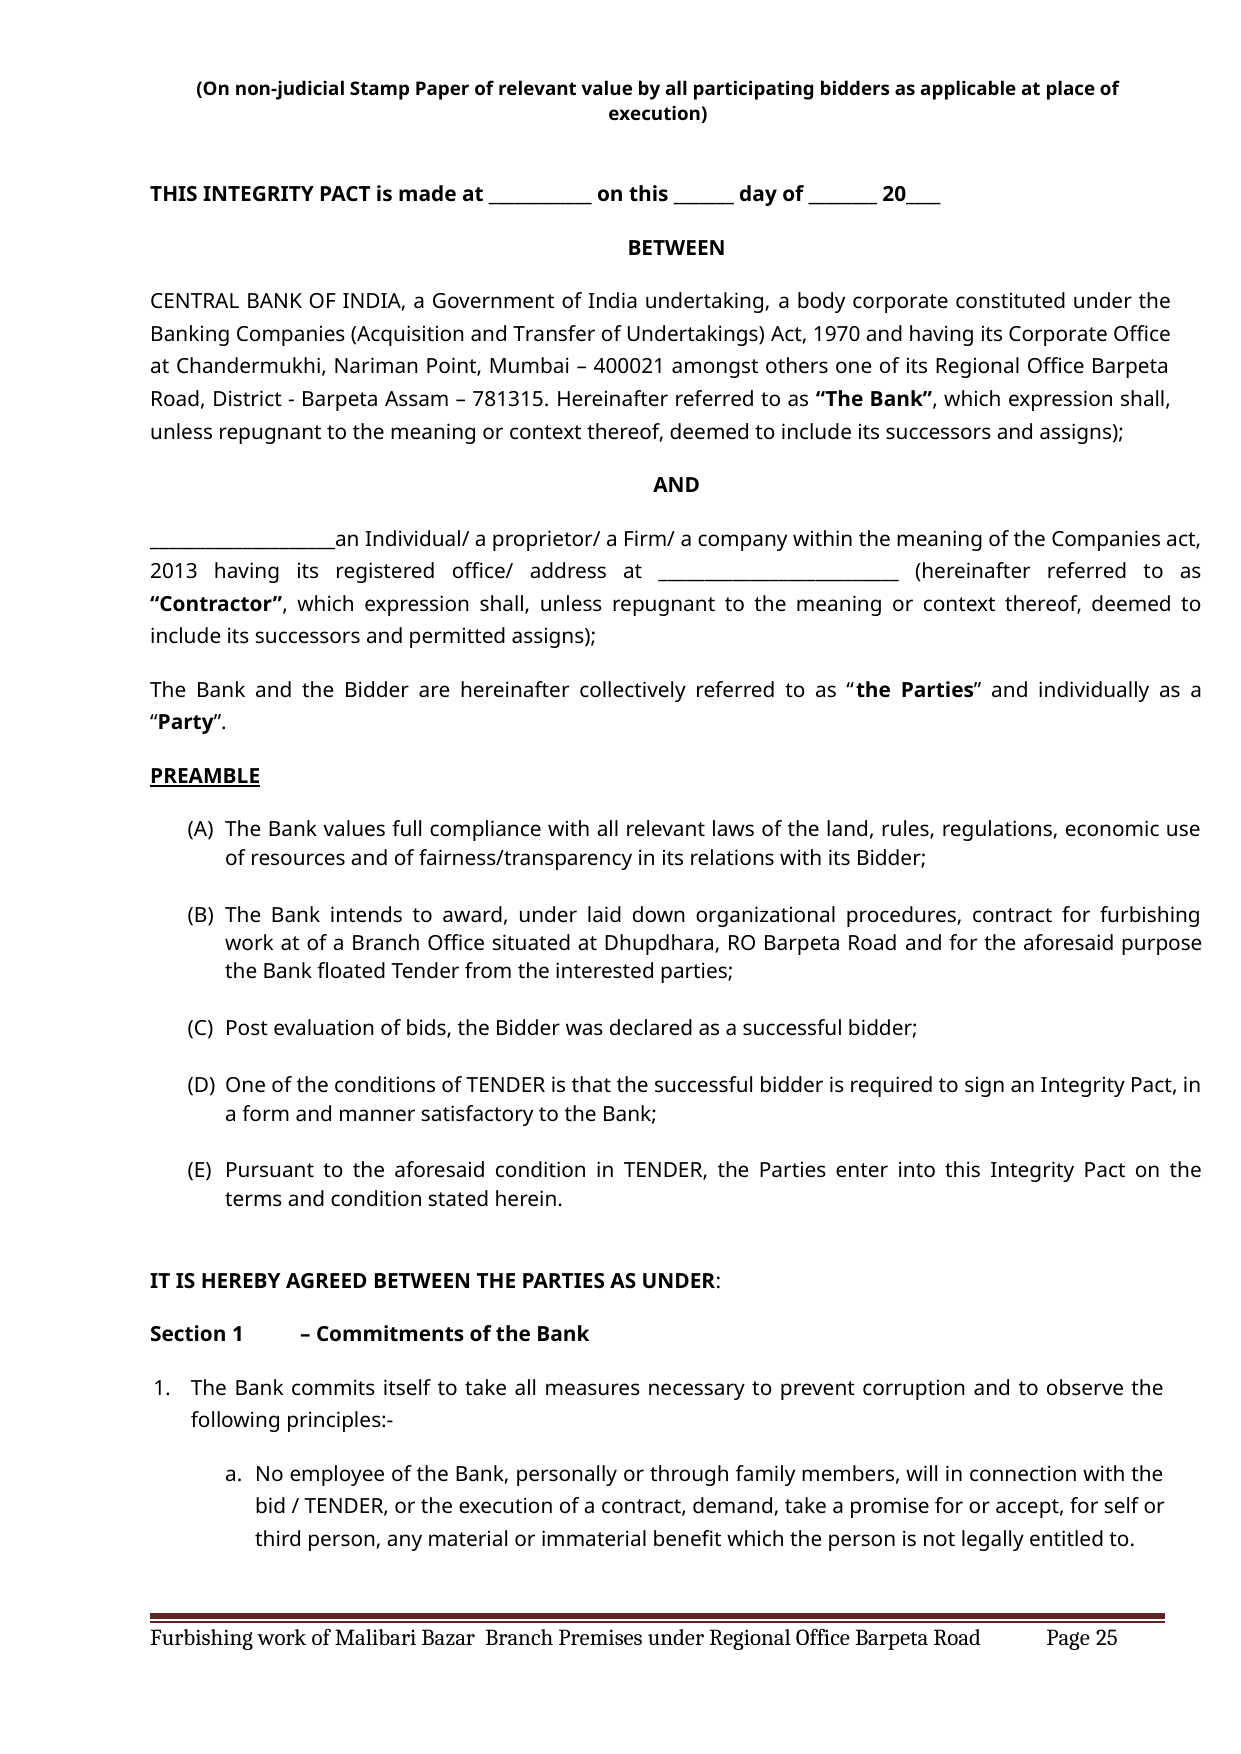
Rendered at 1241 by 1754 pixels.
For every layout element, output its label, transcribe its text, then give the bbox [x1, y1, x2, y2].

text BETWEEN [150, 233, 1203, 261]
text The Bank and the Bidder are hereinafter collectively referred to as “the Parties” and individually as a “Party”. [150, 675, 1203, 736]
list Post evaluation of bids, the Bidder was declared as a successful bidder; [150, 1013, 1165, 1042]
text ____________________an Individual/ a proprietor/ a Firm/ a company within the meaning of the Companies act, 2013 having its registered office/ address at __________________________ (hereinafter referred to as “Contractor”, which expression shall, unless repugnant to the meaning or context thereof, deemed to include its successors and permitted assigns); [150, 524, 1203, 650]
text CENTRAL BANK OF INDIA, a Government of India undertaking, a body corporate constituted under the Banking Companies (Acquisition and Transfer of Undertakings) Act, 1970 and having its Corporate Office at Chandermukhi, Nariman Point, Mumbai – 400021 amongst others one of its Regional Office Barpeta Road, District - Barpeta Assam – 781315. Hereinafter referred to as “The Bank”, which expression shall, unless repugnant to the meaning or context thereof, deemed to include its successors and assigns); [150, 286, 1171, 445]
text 1. The Bank commits itself to take all measures necessary to prevent corruption and to observe the following principles:- [153, 1373, 1165, 1434]
text Section 1 – Commitments of the Bank [150, 1319, 1165, 1348]
list The Bank intends to award, under laid down organizational procedures, contract for furbishing work at of a Branch Office situated at Dhupdhara, RO Barpeta Road and for the aforesaid purpose the Bank floated Tender from the interested parties; [150, 900, 1165, 985]
text AND [150, 470, 1203, 499]
text IT IS HEREBY AGREED BETWEEN THE PARTIES AS UNDER: [150, 1266, 1203, 1294]
text THIS INTEGRITY PACT is made at ____________ on this _______ day of ________ 20____ [150, 179, 1203, 208]
text PREAMBLE [150, 761, 1203, 789]
text (On non-judicial Stamp Paper of relevant value by all participating bidders as applicable at place of execution) [150, 75, 1165, 126]
list Pursuant to the aforesaid condition in TENDER, the Parties enter into this Integrity Pact on the terms and condition stated herein. [150, 1156, 1165, 1212]
text a. No employee of the Bank, personally or through family members, will in connection with the bid / TENDER, or the execution of a contract, demand, take a promise for or accept, for self or third person, any material or immaterial benefit which the person is not legally entitled to. [225, 1459, 1165, 1552]
list The Bank values full compliance with all relevant laws of the land, rules, regulations, economic use of resources and of fairness/transparency in its relations with its Bidder; [187, 814, 1203, 871]
list One of the conditions of TENDER is that the successful bidder is required to sign an Integrity Pact, in a form and manner satisfactory to the Bank; [150, 1070, 1165, 1127]
